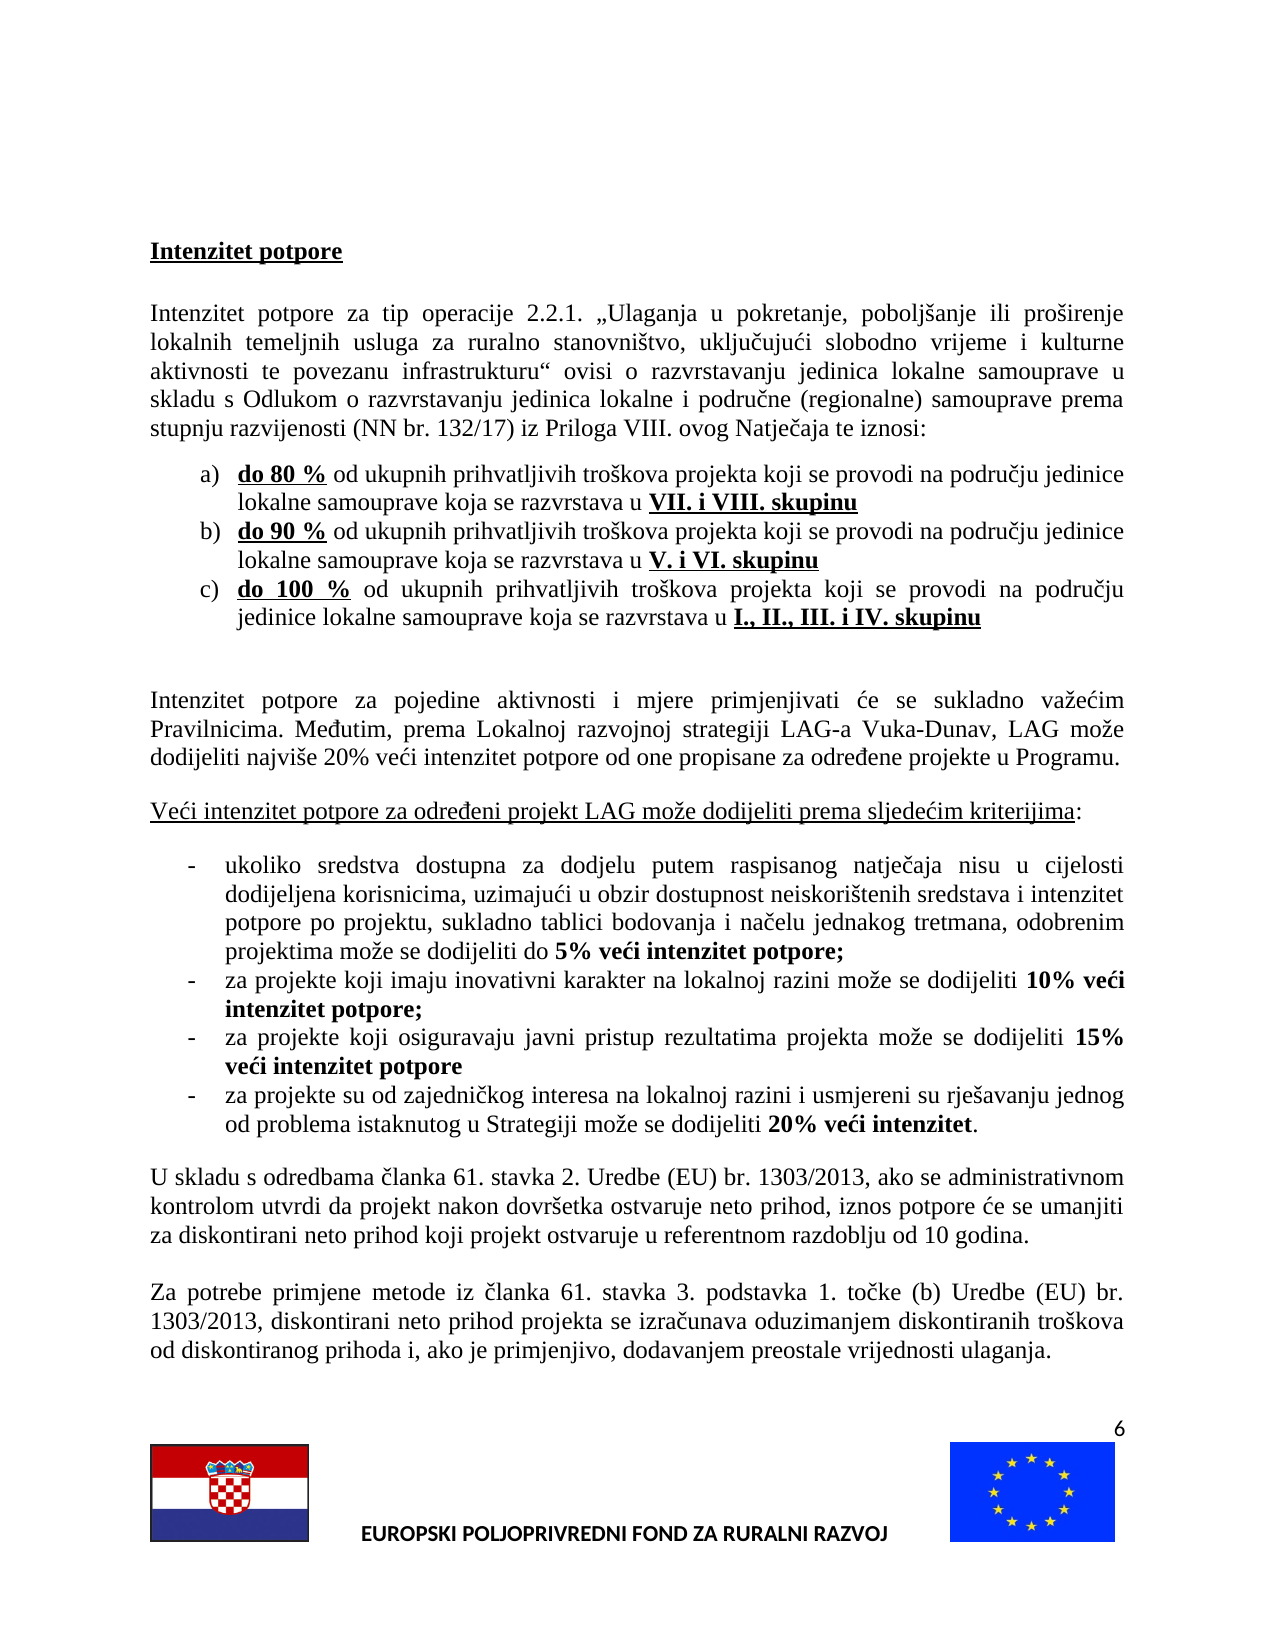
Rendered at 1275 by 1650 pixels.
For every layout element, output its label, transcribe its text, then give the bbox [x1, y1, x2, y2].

text Intenzitet potpore [150, 236, 1125, 265]
list za projekte su od zajedničkog interesa na lokalnoj razini i usmjereni su rješavanju jednog od problema istaknutog u Strategiji može se dodijeliti 20% veći intenzitet. [187, 1080, 1125, 1137]
text Intenzitet potpore za tip operacije 2.2.1. „Ulaganja u pokretanje, poboljšanje ili proširenje lokalnih temeljnih usluga za ruralno stanovništvo, uključujući slobodno vrijeme i kulturne aktivnosti te povezanu infrastrukturu“ ovisi o razvrstavanju jedinica lokalne samouprave u skladu s Odlukom o razvrstavanju jedinica lokalne i područne (regionalne) samouprave prema stupnju razvijenosti (NN br. 132/17) iz Priloga VIII. ovog Natječaja te iznosi: [150, 298, 1125, 442]
picture [150, 1444, 309, 1542]
list za projekte koji imaju inovativni karakter na lokalnoj razini može se dodijeliti 10% veći intenzitet potpore; [187, 965, 1125, 1022]
text Veći intenzitet potpore za određeni projekt LAG može dodijeliti prema sljedećim kriterijima: [150, 796, 1125, 825]
picture [950, 1442, 1115, 1542]
list do 90 % od ukupnih prihvatljivih troškova projekta koji se provodi na području jedinice lokalne samouprave koja se razvrstava u V. i VI. skupinu [200, 516, 1125, 574]
text Intenzitet potpore za pojedine aktivnosti i mjere primjenjivati će se sukladno važećim Pravilnicima. Međutim, prema Lokalnoj razvojnoj strategiji LAG-a Vuka-Dunav, LAG može dodijeliti najviše 20% veći intenzitet potpore od one propisane za određene projekte u Programu. [150, 685, 1125, 771]
text Za potrebe primjene metode iz članka 61. stavka 3. podstavka 1. točke (b) Uredbe (EU) br. 1303/2013, diskontirani neto prihod projekta se izračunava oduzimanjem diskontiranih troškova od diskontiranog prihoda i, ako je primjenjivo, dodavanjem preostale vrijednosti ulaganja. [150, 1277, 1125, 1364]
list ukoliko sredstva dostupna za dodjelu putem raspisanog natječaja nisu u cijelosti dodijeljena korisnicima, uzimajući u obzir dostupnost neiskorištenih sredstava i intenzitet potpore po projektu, sukladno tablici bodovanja i načelu jednakog tretmana, odobrenim projektima može se dodijeliti do 5% veći intenzitet potpore; [187, 850, 1125, 965]
list do 100 % od ukupnih prihvatljivih troškova projekta koji se provodi na području jedinice lokalne samouprave koja se razvrstava u I., II., III. i IV. skupinu [199, 574, 1125, 631]
list do 80 % od ukupnih prihvatljivih troškova projekta koji se provodi na području jedinice lokalne samouprave koja se razvrstava u VII. i VIII. skupinu [200, 459, 1125, 516]
list za projekte koji osiguravaju javni pristup rezultatima projekta može se dodijeliti 15% veći intenzitet potpore [187, 1022, 1125, 1080]
text U skladu s odredbama članka 61. stavka 2. Uredbe (EU) br. 1303/2013, ako se administrativnom kontrolom utvrdi da projekt nakon dovršetka ostvaruje neto prihod, iznos potpore će se umanjiti za diskontirani neto prihod koji projekt ostvaruje u referentnom razdoblju od 10 godina. [150, 1162, 1125, 1249]
